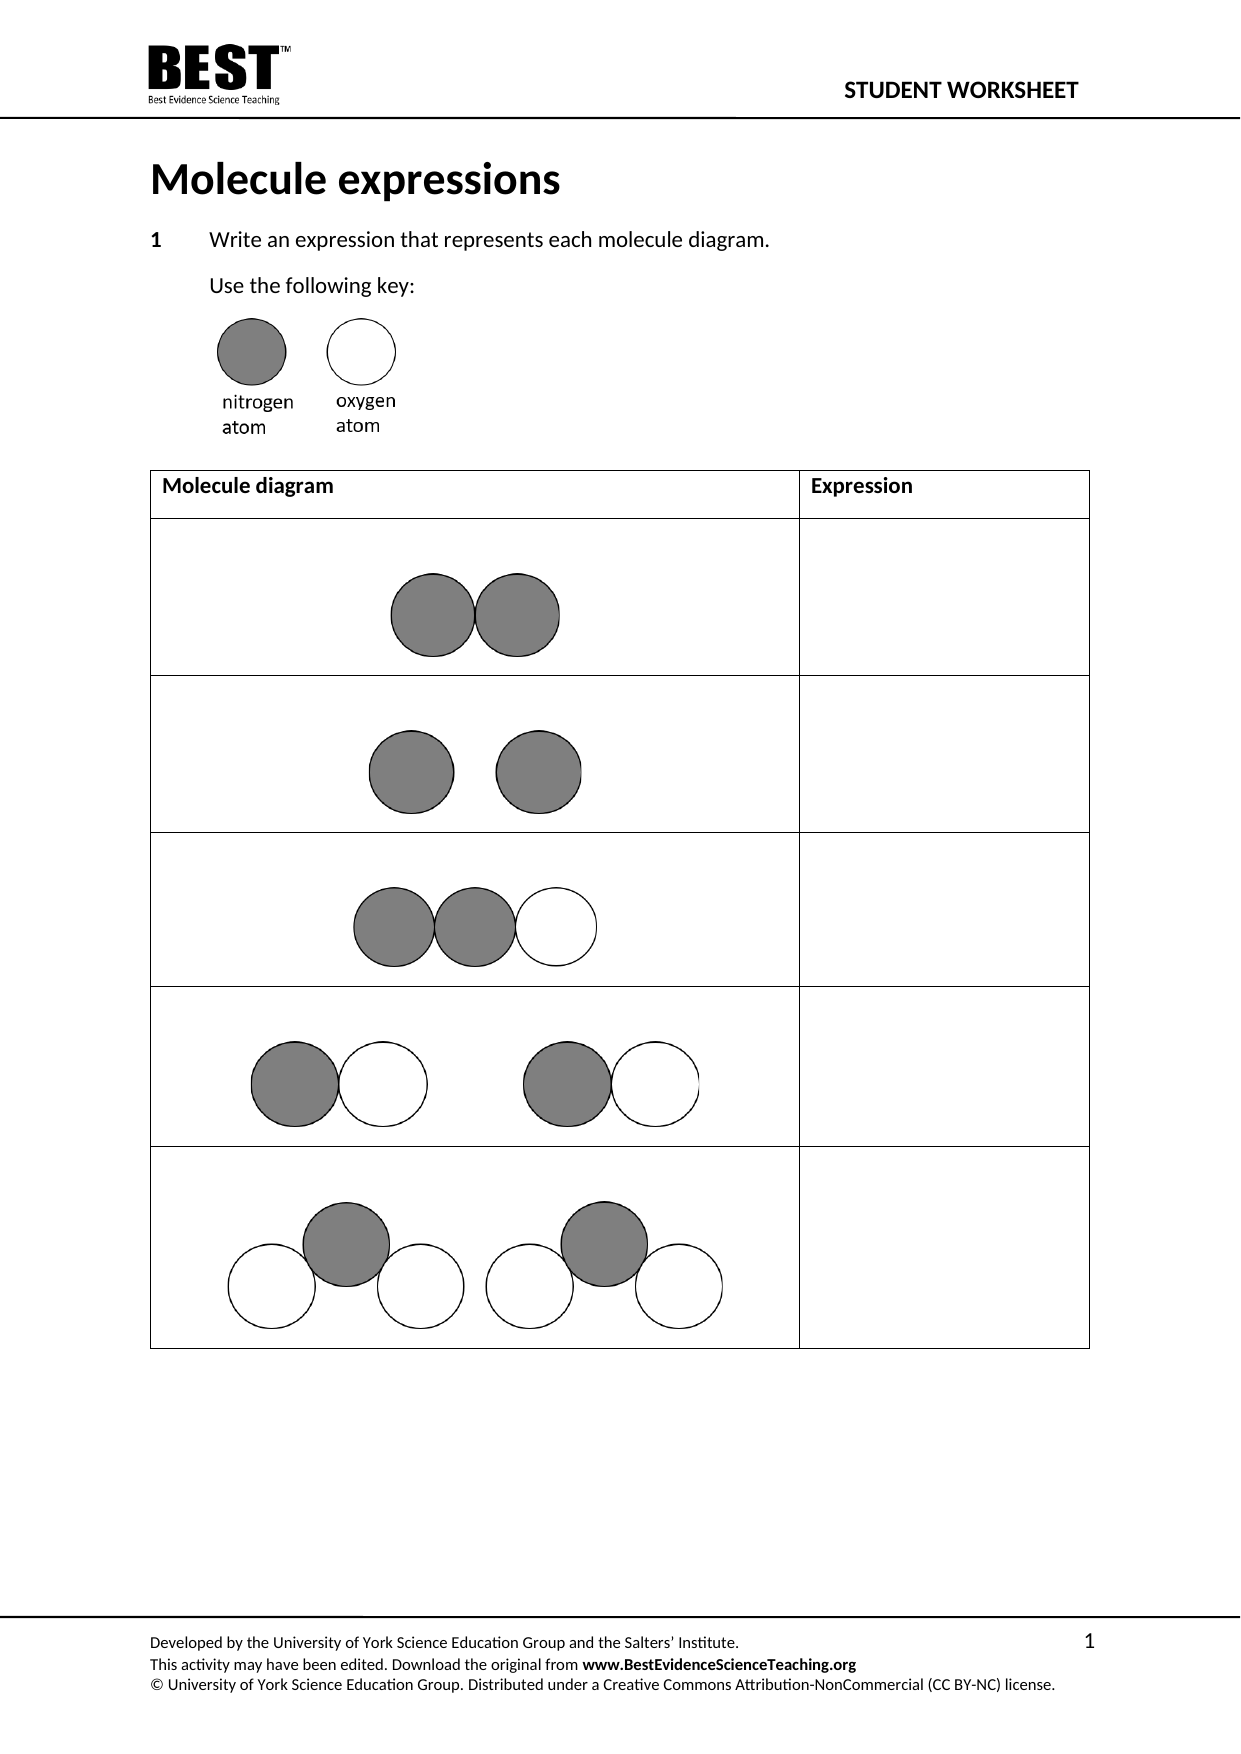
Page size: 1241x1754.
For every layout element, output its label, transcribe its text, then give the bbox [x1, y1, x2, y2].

picture [368, 730, 582, 814]
picture [390, 573, 560, 657]
table_cell [800, 833, 1089, 986]
list Use the following key: [209, 271, 1090, 299]
picture [227, 1201, 723, 1329]
table_cell [151, 987, 799, 1146]
picture [209, 318, 418, 452]
table_cell [800, 987, 1089, 1146]
table_cell [800, 1147, 1089, 1348]
table_cell [151, 833, 799, 986]
picture [250, 1041, 700, 1127]
table_cell [151, 1147, 799, 1348]
list Write an expression that represents each molecule diagram. [150, 225, 1090, 253]
table_cell [151, 676, 799, 832]
table_cell [151, 519, 799, 675]
text Molecule expressions [150, 150, 1090, 206]
table_header Expression [800, 471, 1089, 518]
picture [353, 887, 597, 967]
table_header Molecule diagram [151, 471, 799, 518]
table_cell [800, 676, 1089, 832]
table_cell [800, 519, 1089, 675]
picture [148, 44, 291, 105]
